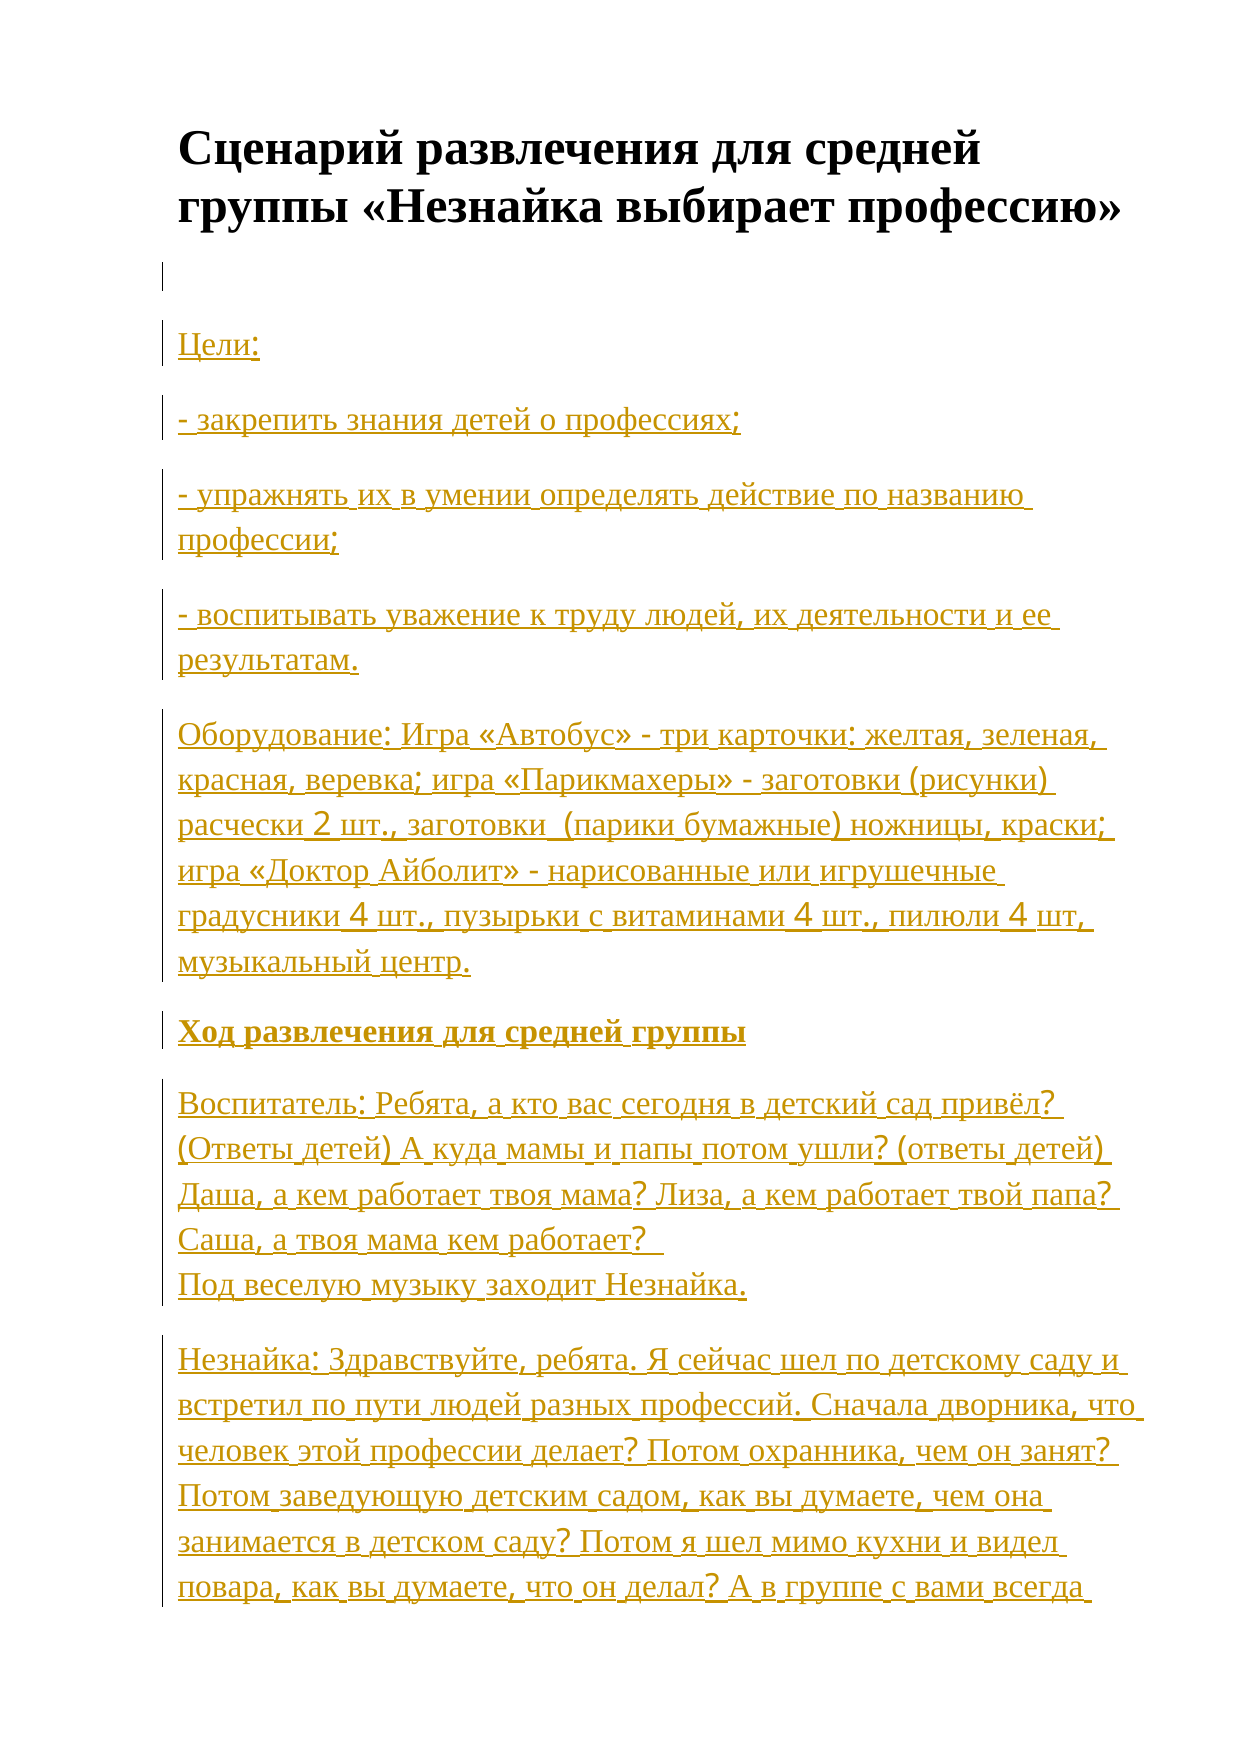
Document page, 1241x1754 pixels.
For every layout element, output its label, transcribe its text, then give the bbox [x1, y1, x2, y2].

text Сценарий развлечения для средней группы «Незнайка выбирает профессию» [177, 118, 1152, 233]
